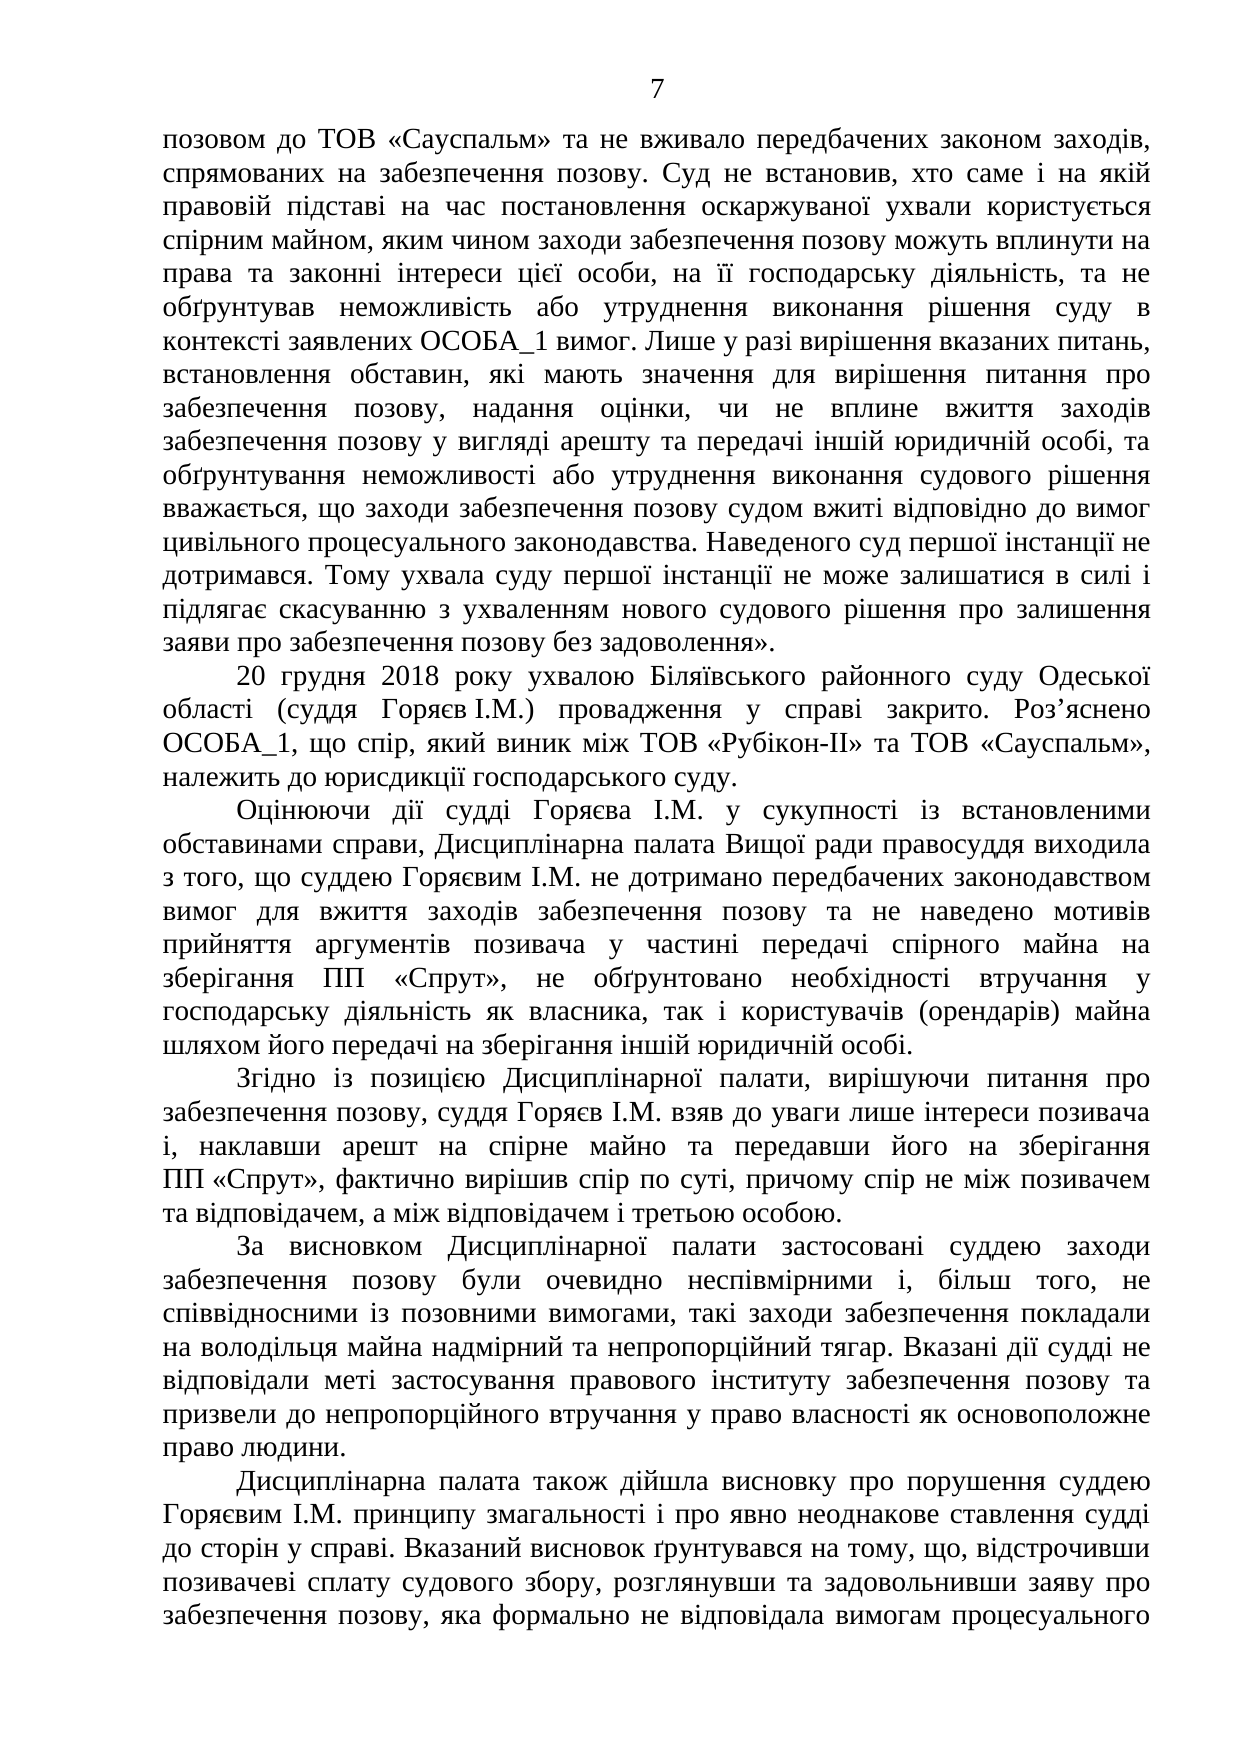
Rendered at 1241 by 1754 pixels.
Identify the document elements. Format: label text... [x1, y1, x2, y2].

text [162, 121, 1152, 658]
text За висновком Дисциплінарної палати застосовані суддею заходи забезпечення позову були очевидно неспівмірними і, більш того, не співвідносними із позовними вимогами, такі заходи забезпечення покладали на володільця майна надмірний та непропорційний тягар. Вказані дії судді не відповідали меті застосування правового інституту забезпечення позову та призвели до непропорційного втручання у право власності як основоположне право людини. [162, 1228, 1152, 1463]
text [162, 1463, 1152, 1631]
text Згідно із позицією Дисциплінарної палати, вирішуючи питання про забезпечення позову, суддя Горяєв І.М. взяв до уваги лише інтереси позивача і, наклавши арешт на спірне майно та передавши його на зберігання ПП «Спрут», фактично вирішив спір по суті, причому спір не між позивачем та відповідачем, а між відповідачем і третьою особою. [162, 1061, 1152, 1228]
text 20 грудня 2018 року ухвалою Біляївського районного суду Одеської області (суддя Горяєв І.М.) провадження у справі закрито. Роз’яснено ОСОБА_1, що спір, який виник між ТОВ «Рубікон-ІІ» та ТОВ «Сауспальм», належить до юрисдикції господарського суду. [162, 658, 1152, 792]
text Оцінюючи дії судді Горяєва І.М. у сукупності із встановленими обставинами справи, Дисциплінарна палата Вищої ради правосуддя виходила з того, що суддею Горяєвим І.М. не дотримано передбачених законодавством вимог для вжиття заходів забезпечення позову та не наведено мотивів прийняття аргументів позивача у частині передачі спірного майна на зберігання ПП «Спрут», не обґрунтовано необхідності втручання у господарську діяльність як власника, так і користувачів (орендарів) майна шляхом його передачі на зберігання іншій юридичній особі. [162, 792, 1152, 1061]
